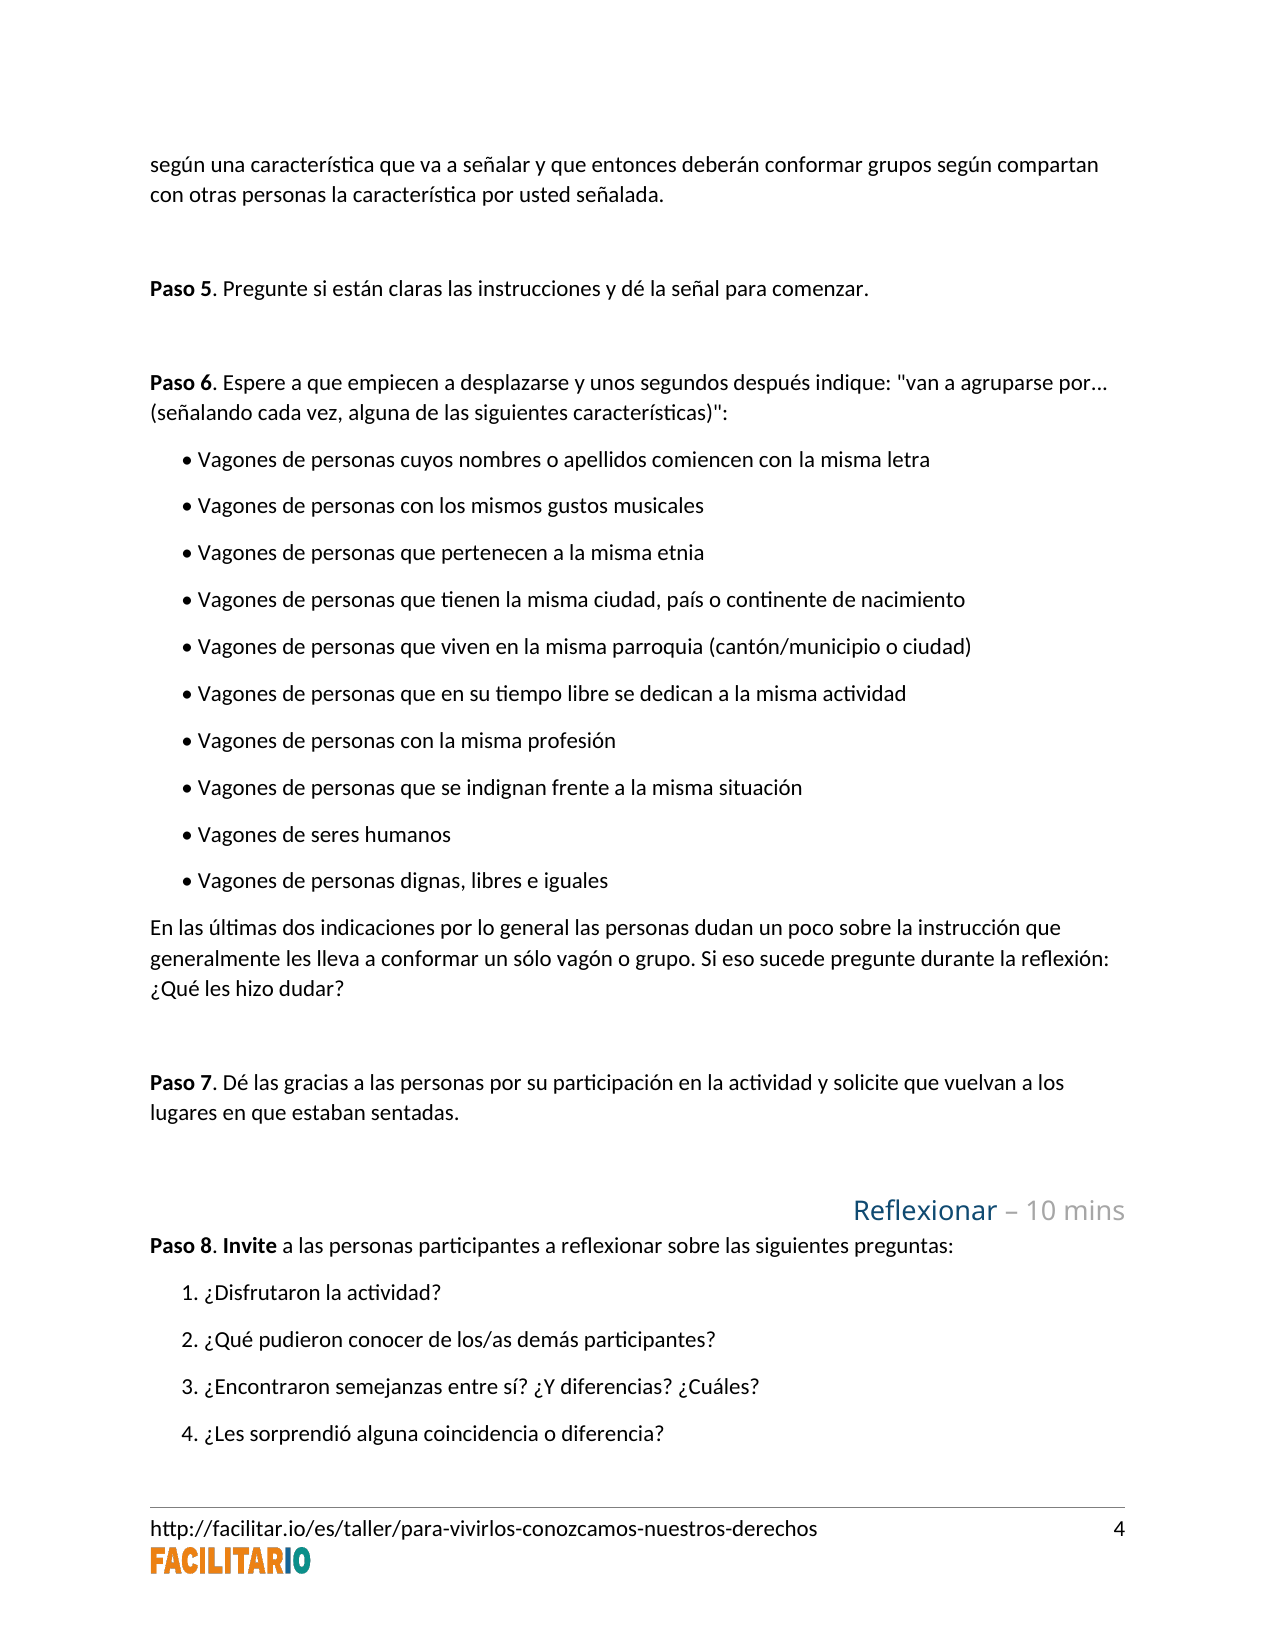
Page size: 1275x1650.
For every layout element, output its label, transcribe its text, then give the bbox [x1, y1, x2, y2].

picture [145, 1544, 315, 1576]
text 2. ¿Qué pudieron conocer de los/as demás participantes? [150, 1325, 1125, 1353]
text 4. ¿Les sorprendió alguna coincidencia o diferencia? [150, 1419, 1125, 1447]
subtitle Reflexionar – 10 mins [150, 1192, 1125, 1228]
text • Vagones de seres humanos [150, 820, 1125, 848]
text • Vagones de personas que se indignan frente a la misma situación [150, 773, 1125, 801]
text • Vagones de personas que pertenecen a la misma etnia [150, 538, 1125, 567]
text • Vagones de personas cuyos nombres o apellidos comiencen con la misma letra [150, 445, 1125, 473]
text • Vagones de personas dignas, libres e iguales [150, 867, 1125, 895]
text • Vagones de personas que viven en la misma parroquia (cantón/municipio o ciudad) [150, 632, 1125, 660]
text • Vagones de personas con los mismos gustos musicales [150, 492, 1125, 520]
text • Vagones de personas con la misma profesión [150, 726, 1125, 754]
text • Vagones de personas que tienen la misma ciudad, país o continente de nacimiento [150, 585, 1125, 613]
text Paso 7. Dé las gracias a las personas por su participación en la actividad y solicite que vuelvan a los lugares en que estaban sentadas. [150, 1068, 1125, 1126]
text Paso 5. Pregunte si están claras las instrucciones y dé la señal para comenzar. [150, 274, 1125, 302]
text Paso 8. Invite a las personas participantes a reflexionar sobre las siguientes preguntas: [150, 1231, 1125, 1259]
text 3. ¿Encontraron semejanzas entre sí? ¿Y diferencias? ¿Cuáles? [150, 1372, 1125, 1400]
text • Vagones de personas que en su tiempo libre se dedican a la misma actividad [150, 679, 1125, 707]
text En las últimas dos indicaciones por lo general las personas dudan un poco sobre la instrucción que generalmente les lleva a conformar un sólo vagón o grupo. Si eso sucede pregunte durante la reflexión: ¿Qué les hizo dudar? [150, 913, 1125, 1002]
text 1. ¿Disfrutaron la actividad? [150, 1278, 1125, 1306]
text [150, 150, 1125, 208]
text Paso 6. Espere a que empiecen a desplazarse y unos segundos después indique: "van a agruparse por... (señalando cada vez, alguna de las siguientes características)": [150, 368, 1125, 426]
